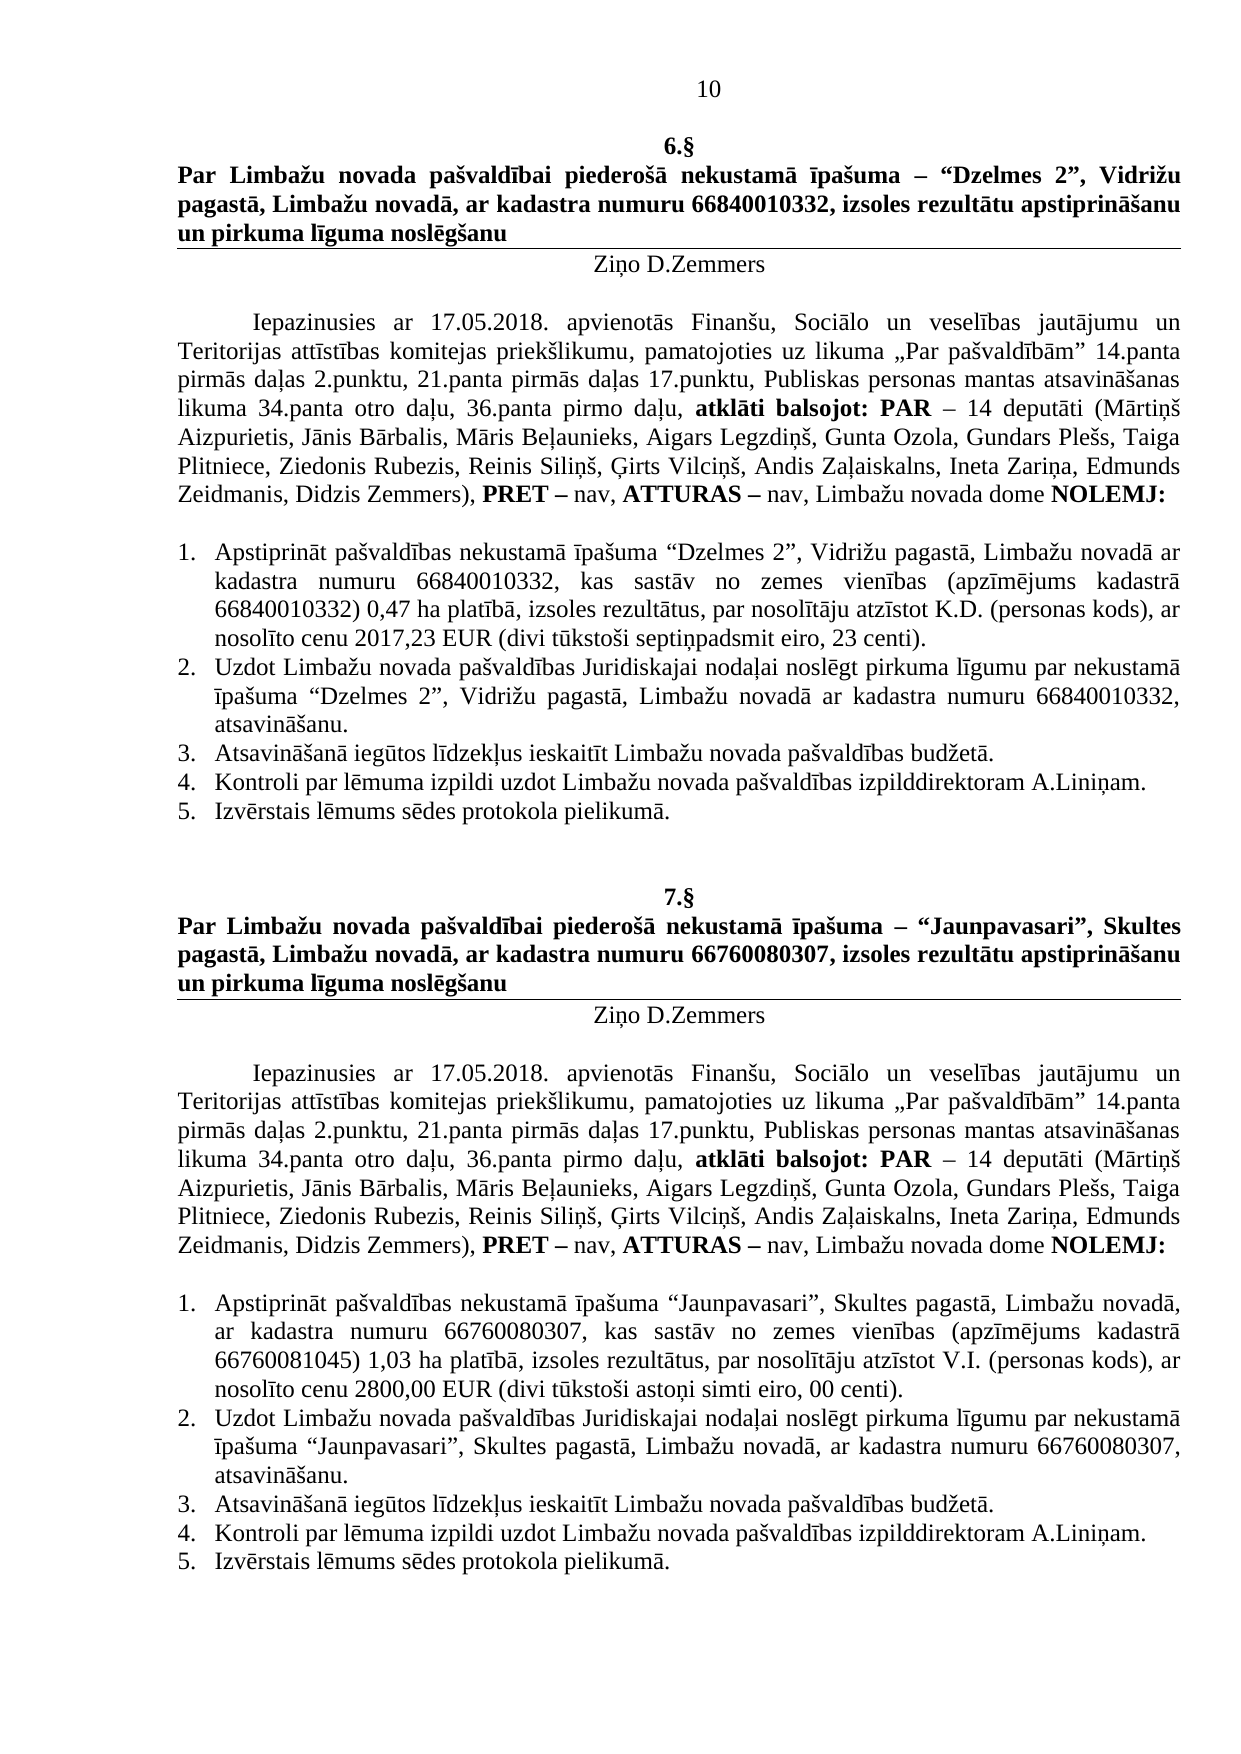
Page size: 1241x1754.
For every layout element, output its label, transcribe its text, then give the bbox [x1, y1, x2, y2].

list Izvērstais lēmums sēdes protokola pielikumā. [177, 796, 1181, 824]
text Iepazinusies ar 17.05.2018. apvienotās Finanšu, Sociālo un veselības jautājumu un Teritorijas attīstības komitejas priekšlikumu, pamatojoties uz likuma „Par pašvaldībām” 14.panta pirmās daļas 2.punktu, 21.panta pirmās daļas 17.punktu, Publiskas personas mantas atsavināšanas likuma 34.panta otro daļu, 36.panta pirmo daļu, atklāti balsojot: PAR – 14 deputāti (Mārtiņš Aizpurietis, Jānis Bārbalis, Māris Beļaunieks, Aigars Legzdiņš, Gunta Ozola, Gundars Plešs, Taiga Plitniece, Ziedonis Rubezis, Reinis Siliņš, Ģirts Vilciņš, Andis Zaļaiskalns, Ineta Zariņa, Edmunds Zeidmanis, Didzis Zemmers), PRET – nav, ATTURAS – nav, Limbažu novada dome NOLEMJ: [177, 1058, 1181, 1259]
text Par Limbažu novada pašvaldībai piederošā nekustamā īpašuma – “Jaunpavasari”, Skultes pagastā, Limbažu novadā, ar kadastra numuru 66760080307, izsoles rezultātu apstiprināšanu un pirkuma līguma noslēgšanu [177, 911, 1181, 999]
text Ziņo D.Zemmers [177, 249, 1181, 278]
list Kontroli par lēmuma izpildi uzdot Limbažu novada pašvaldības izpilddirektoram A.Liniņam. [177, 767, 1181, 796]
text Iepazinusies ar 17.05.2018. apvienotās Finanšu, Sociālo un veselības jautājumu un Teritorijas attīstības komitejas priekšlikumu, pamatojoties uz likuma „Par pašvaldībām” 14.panta pirmās daļas 2.punktu, 21.panta pirmās daļas 17.punktu, Publiskas personas mantas atsavināšanas likuma 34.panta otro daļu, 36.panta pirmo daļu, atklāti balsojot: PAR – 14 deputāti (Mārtiņš Aizpurietis, Jānis Bārbalis, Māris Beļaunieks, Aigars Legzdiņš, Gunta Ozola, Gundars Plešs, Taiga Plitniece, Ziedonis Rubezis, Reinis Siliņš, Ģirts Vilciņš, Andis Zaļaiskalns, Ineta Zariņa, Edmunds Zeidmanis, Didzis Zemmers), PRET – nav, ATTURAS – nav, Limbažu novada dome NOLEMJ: [177, 307, 1181, 508]
text 7.§ [177, 882, 1181, 911]
text Par Limbažu novada pašvaldībai piederošā nekustamā īpašuma – “Dzelmes 2”, Vidrižu pagastā, Limbažu novadā, ar kadastra numuru 66840010332, izsoles rezultātu apstiprināšanu un pirkuma līguma noslēgšanu [177, 160, 1181, 248]
list Atsavināšanā iegūtos līdzekļus ieskaitīt Limbažu novada pašvaldības budžetā. [177, 738, 1181, 767]
list Uzdot Limbažu novada pašvaldības Juridiskajai nodaļai noslēgt pirkuma līgumu par nekustamā īpašuma “Dzelmes 2”, Vidrižu pagastā, Limbažu novadā ar kadastra numuru 66840010332, atsavināšanu. [177, 652, 1181, 738]
text 6.§ [177, 131, 1181, 160]
list Apstiprināt pašvaldības nekustamā īpašuma “Jaunpavasari”, Skultes pagastā, Limbažu novadā, ar kadastra numuru 66760080307, kas sastāv no zemes vienības (apzīmējums kadastrā 66760081045) 1,03 ha platībā, izsoles rezultātus, par nosolītāju atzīstot V.I. (personas kods), ar nosolīto cenu 2800,00 EUR (divi tūkstoši astoņi simti eiro, 00 centi). [177, 1288, 1181, 1403]
list Apstiprināt pašvaldības nekustamā īpašuma “Dzelmes 2”, Vidrižu pagastā, Limbažu novadā ar kadastra numuru 66840010332, kas sastāv no zemes vienības (apzīmējums kadastrā 66840010332) 0,47 ha platībā, izsoles rezultātus, par nosolītāju atzīstot K.D. (personas kods), ar nosolīto cenu 2017,23 EUR (divi tūkstoši septiņpadsmit eiro, 23 centi). [177, 537, 1181, 652]
list Uzdot Limbažu novada pašvaldības Juridiskajai nodaļai noslēgt pirkuma līgumu par nekustamā īpašuma “Jaunpavasari”, Skultes pagastā, Limbažu novadā, ar kadastra numuru 66760080307, atsavināšanu. [177, 1403, 1181, 1489]
text Ziņo D.Zemmers [177, 1000, 1181, 1029]
list Atsavināšanā iegūtos līdzekļus ieskaitīt Limbažu novada pašvaldības budžetā. [177, 1489, 1181, 1518]
list Izvērstais lēmums sēdes protokola pielikumā. [177, 1546, 1181, 1575]
list Kontroli par lēmuma izpildi uzdot Limbažu novada pašvaldības izpilddirektoram A.Liniņam. [177, 1518, 1181, 1546]
